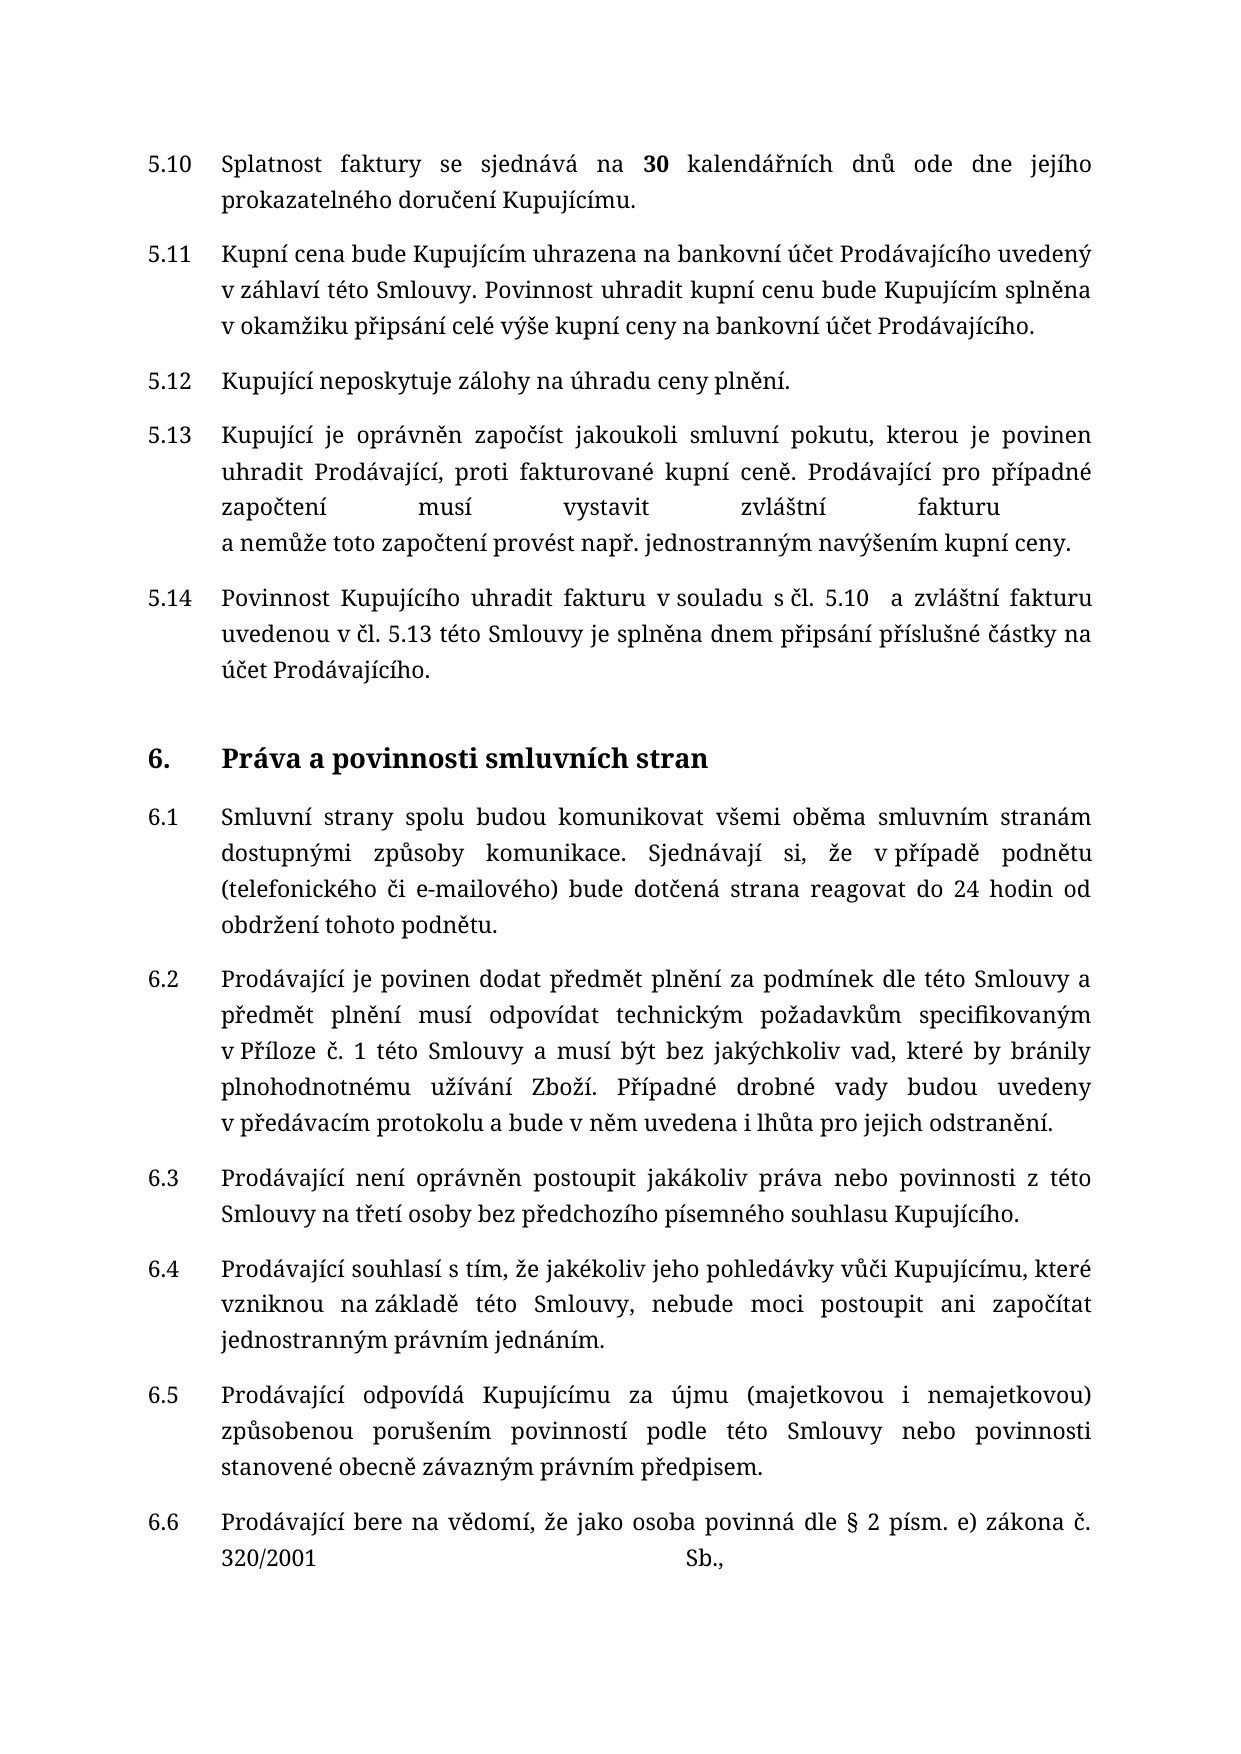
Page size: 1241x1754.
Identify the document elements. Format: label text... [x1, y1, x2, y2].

text 6.4 Prodávající souhlasí s tím, že jakékoliv jeho pohledávky vůči Kupujícímu, které vzniknou na základě této Smlouvy, nebude moci postoupit ani započítat jednostranným právním jednáním. [148, 1252, 1093, 1356]
text 5.11 Kupní cena bude Kupujícím uhrazena na bankovní účet Prodávajícího uvedený v záhlaví této Smlouvy. Povinnost uhradit kupní cenu bude Kupujícím splněna v okamžiku připsání celé výše kupní ceny na bankovní účet Prodávajícího. [148, 238, 1093, 341]
text 6.1 Smluvní strany spolu budou komunikovat všemi oběma smluvním stranám dostupnými způsoby komunikace. Sjednávají si, že v případě podnětu (telefonického či e-mailového) bude dotčená strana reagovat do 24 hodin od obdržení tohoto podnětu. [148, 801, 1093, 940]
text 5.13 Kupující je oprávněn započíst jakoukoli smluvní pokutu, kterou je povinen uhradit Prodávající, proti fakturované kupní ceně. Prodávající pro případné započtení musí vystavit zvláštní fakturu a nemůže toto započtení provést např. jednostranným navýšením kupní ceny. [148, 419, 1093, 558]
text 6.3 Prodávající není oprávněn postoupit jakákoliv práva nebo povinnosti z této Smlouvy na třetí osoby bez předchozího písemného souhlasu Kupujícího. [148, 1162, 1093, 1229]
text 5.14 Povinnost Kupujícího uhradit fakturu v souladu s čl. 5.10 a zvláštní fakturu uvedenou v čl. 5.13 této Smlouvy je splněna dnem připsání příslušné částky na účet Prodávajícího. [148, 582, 1093, 685]
text 6. Práva a povinnosti smluvních stran [148, 740, 1093, 777]
text 6.5 Prodávající odpovídá Kupujícímu za újmu (majetkovou i nemajetkovou) způsobenou porušením povinností podle této Smlouvy nebo povinnosti stanovené obecně závazným právním předpisem. [148, 1379, 1093, 1482]
text 5.12 Kupující neposkytuje zálohy na úhradu ceny plnění. [148, 365, 1093, 396]
text 6.2 Prodávající je povinen dodat předmět plnění za podmínek dle této Smlouvy a předmět plnění musí odpovídat technickým požadavkům specifikovaným v Příloze č. 1 této Smlouvy a musí být bez jakýchkoliv vad, které by bránily plnohodnotnému užívání Zboží. Případné drobné vady budou uvedeny v předávacím protokolu a bude v něm uvedena i lhůta pro jejich odstranění. [148, 963, 1093, 1138]
text 5.10 Splatnost faktury se sjednává na 30 kalendářních dnů ode dne jejího prokazatelného doručení Kupujícímu. [148, 148, 1093, 215]
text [148, 1506, 1093, 1573]
